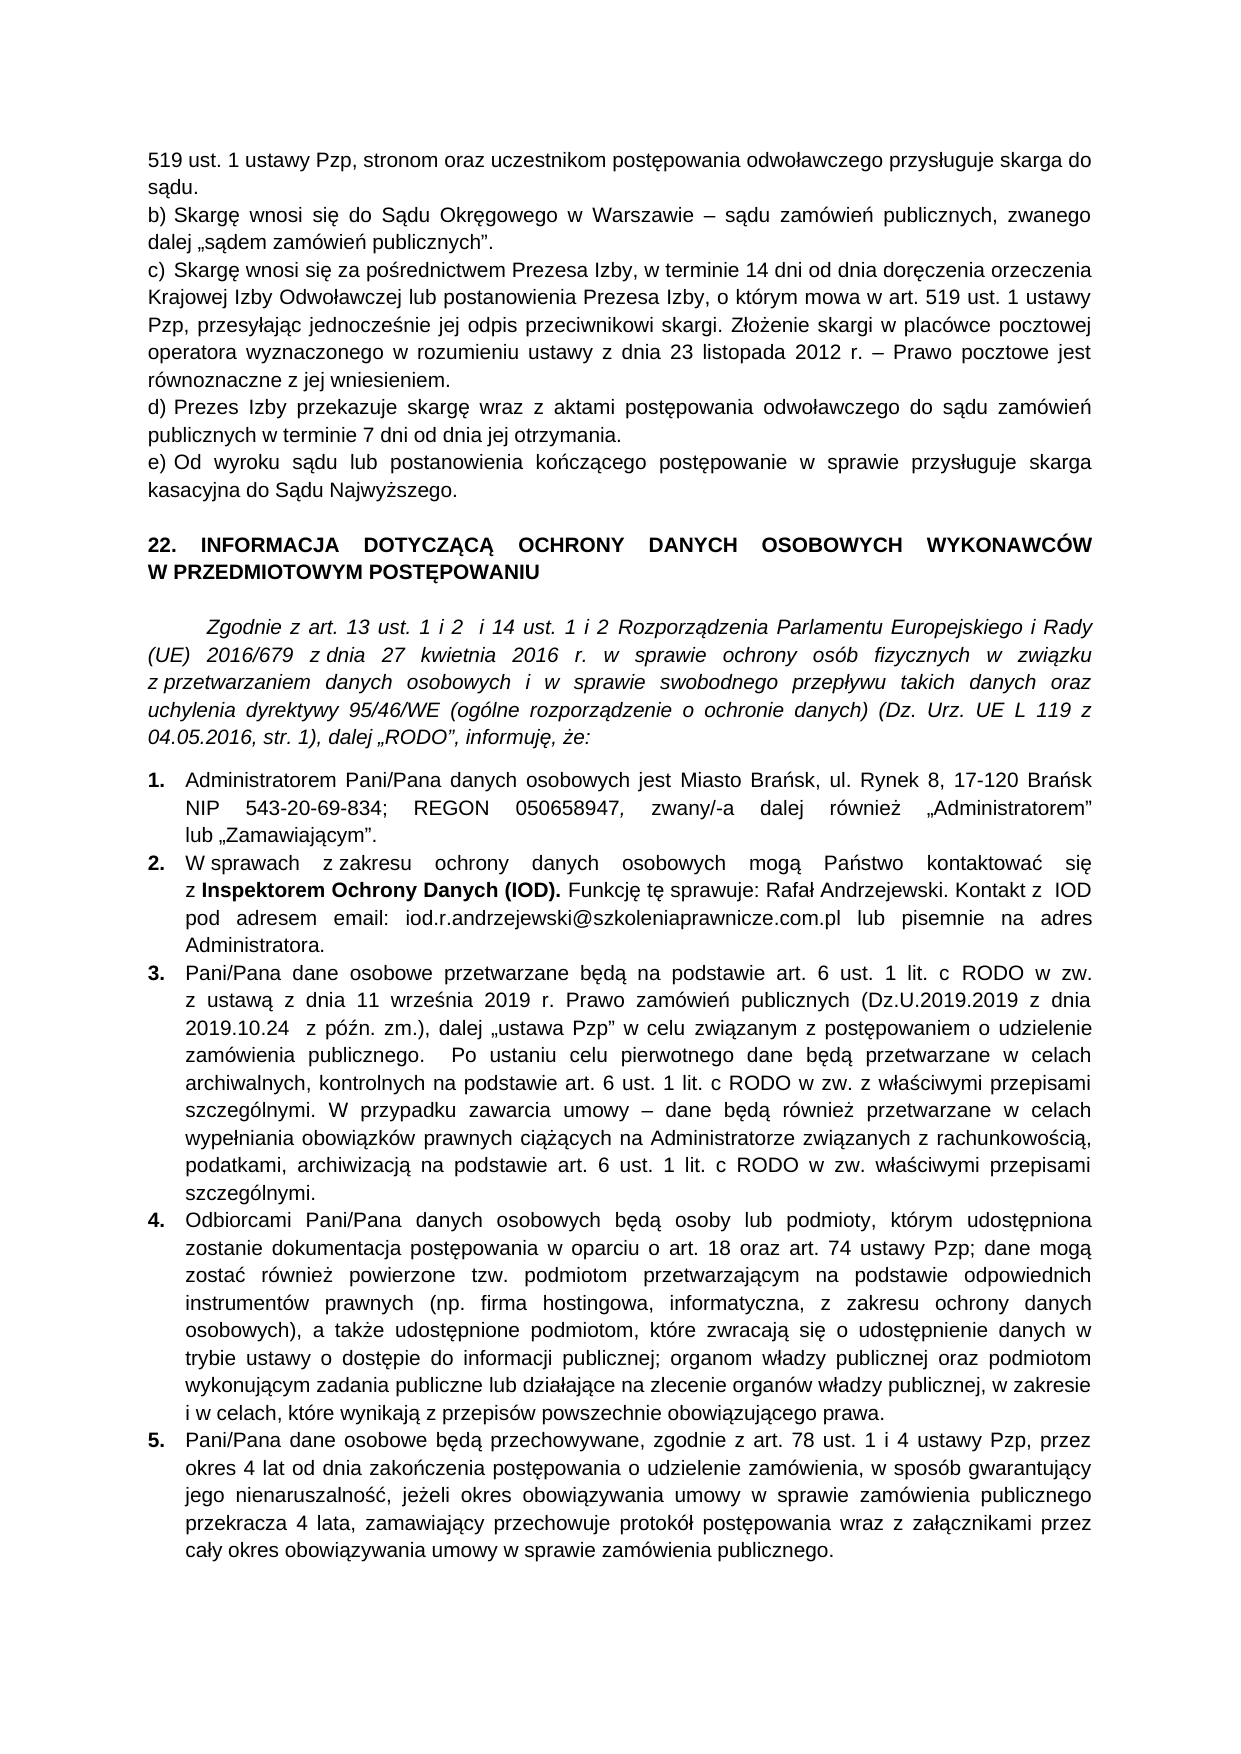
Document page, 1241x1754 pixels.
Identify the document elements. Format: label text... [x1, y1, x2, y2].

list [148, 148, 1093, 199]
list Prezes Izby przekazuje skargę wraz z aktami postępowania odwoławczego do sądu zamówień publicznych w terminie 7 dni od dnia jej otrzymania. [148, 395, 1093, 447]
list W sprawach z zakresu ochrony danych osobowych mogą Państwo kontaktować się z Inspektorem Ochrony Danych (IOD). Funkcję tę sprawuje: Rafał Andrzejewski. Kontakt z IOD pod adresem email: iod.r.andrzejewski@szkoleniaprawnicze.com.pl lub pisemnie na adres Administratora. [148, 851, 1093, 957]
list Od wyroku sądu lub postanowienia kończącego postępowanie w sprawie przysługuje skarga kasacyjna do Sądu Najwyższego. [148, 450, 1093, 502]
list Pani/Pana dane osobowe przetwarzane będą na podstawie art. 6 ust. 1 lit. c RODO w zw. z ustawą z dnia 11 września 2019 r. Prawo zamówień publicznych (Dz.U.2019.2019 z dnia 2019.10.24 z późn. zm.), dalej „ustawa Pzp” w celu związanym z postępowaniem o udzielenie zamówienia publicznego. Po ustaniu celu pierwotnego dane będą przetwarzane w celach archiwalnych, kontrolnych na podstawie art. 6 ust. 1 lit. c RODO w zw. z właściwymi przepisami szczególnymi. W przypadku zawarcia umowy – dane będą również przetwarzane w celach wypełniania obowiązków prawnych ciążących na Administratorze związanych z rachunkowością, podatkami, archiwizacją na podstawie art. 6 ust. 1 lit. c RODO w zw. właściwymi przepisami szczególnymi. [148, 961, 1093, 1205]
list Skargę wnosi się do Sądu Okręgowego w Warszawie – sądu zamówień publicznych, zwanego dalej „sądem zamówień publicznych”. [148, 203, 1093, 254]
list Skargę wnosi się za pośrednictwem Prezesa Izby, w terminie 14 dni od dnia doręczenia orzeczenia Krajowej Izby Odwoławczej lub postanowienia Prezesa Izby, o którym mowa w art. 519 ust. 1 ustawy Pzp, przesyłając jednocześnie jej odpis przeciwnikowi skargi. Złożenie skargi w placówce pocztowej operatora wyznaczonego w rozumieniu ustawy z dnia 23 listopada 2012 r. – Prawo pocztowe jest równoznaczne z jej wniesieniem. [148, 258, 1093, 392]
list Odbiorcami Pani/Pana danych osobowych będą osoby lub podmioty, którym udostępniona zostanie dokumentacja postępowania w oparciu o art. 18 oraz art. 74 ustawy Pzp; dane mogą zostać również powierzone tzw. podmiotom przetwarzającym na podstawie odpowiednich instrumentów prawnych (np. firma hostingowa, informatyczna, z zakresu ochrony danych osobowych), a także udostępnione podmiotom, które zwracają się o udostępnienie danych w trybie ustawy o dostępie do informacji publicznej; organom władzy publicznej oraz podmiotom wykonującym zadania publiczne lub działające na zlecenie organów władzy publicznej, w zakresie i w celach, które wynikają z przepisów powszechnie obowiązującego prawa. [148, 1208, 1093, 1425]
list Pani/Pana dane osobowe będą przechowywane, zgodnie z art. 78 ust. 1 i 4 ustawy Pzp, przez okres 4 lat od dnia zakończenia postępowania o udzielenie zamówienia, w sposób gwarantujący jego nienaruszalność, jeżeli okres obowiązywania umowy w sprawie zamówienia publicznego przekracza 4 lata, zamawiający przechowuje protokół postępowania wraz z załącznikami przez cały okres obowiązywania umowy w sprawie zamówienia publicznego. [148, 1428, 1093, 1562]
text Zgodnie z art. 13 ust. 1 i 2 i 14 ust. 1 i 2 Rozporządzenia Parlamentu Europejskiego i Rady (UE) 2016/679 z dnia 27 kwietnia 2016 r. w sprawie ochrony osób fizycznych w związku z przetwarzaniem danych osobowych i w sprawie swobodnego przepływu takich danych oraz uchylenia dyrektywy 95/46/WE (ogólne rozporządzenie o ochronie danych) (Dz. Urz. UE L 119 z 04.05.2016, str. 1), dalej „RODO”, informuję, że: [148, 615, 1093, 749]
text 22. INFORMACJA DOTYCZĄCĄ OCHRONY DANYCH OSOBOWYCH WYKONAWCÓW W PRZEDMIOTOWYM POSTĘPOWANIU [148, 533, 1093, 584]
list Administratorem Pani/Pana danych osobowych jest Miasto Brańsk, ul. Rynek 8, 17-120 Brańsk NIP 543-20-69-834; REGON 050658947, zwany/-a dalej również „Administratorem” lub „Zamawiającym”. [148, 768, 1093, 847]
